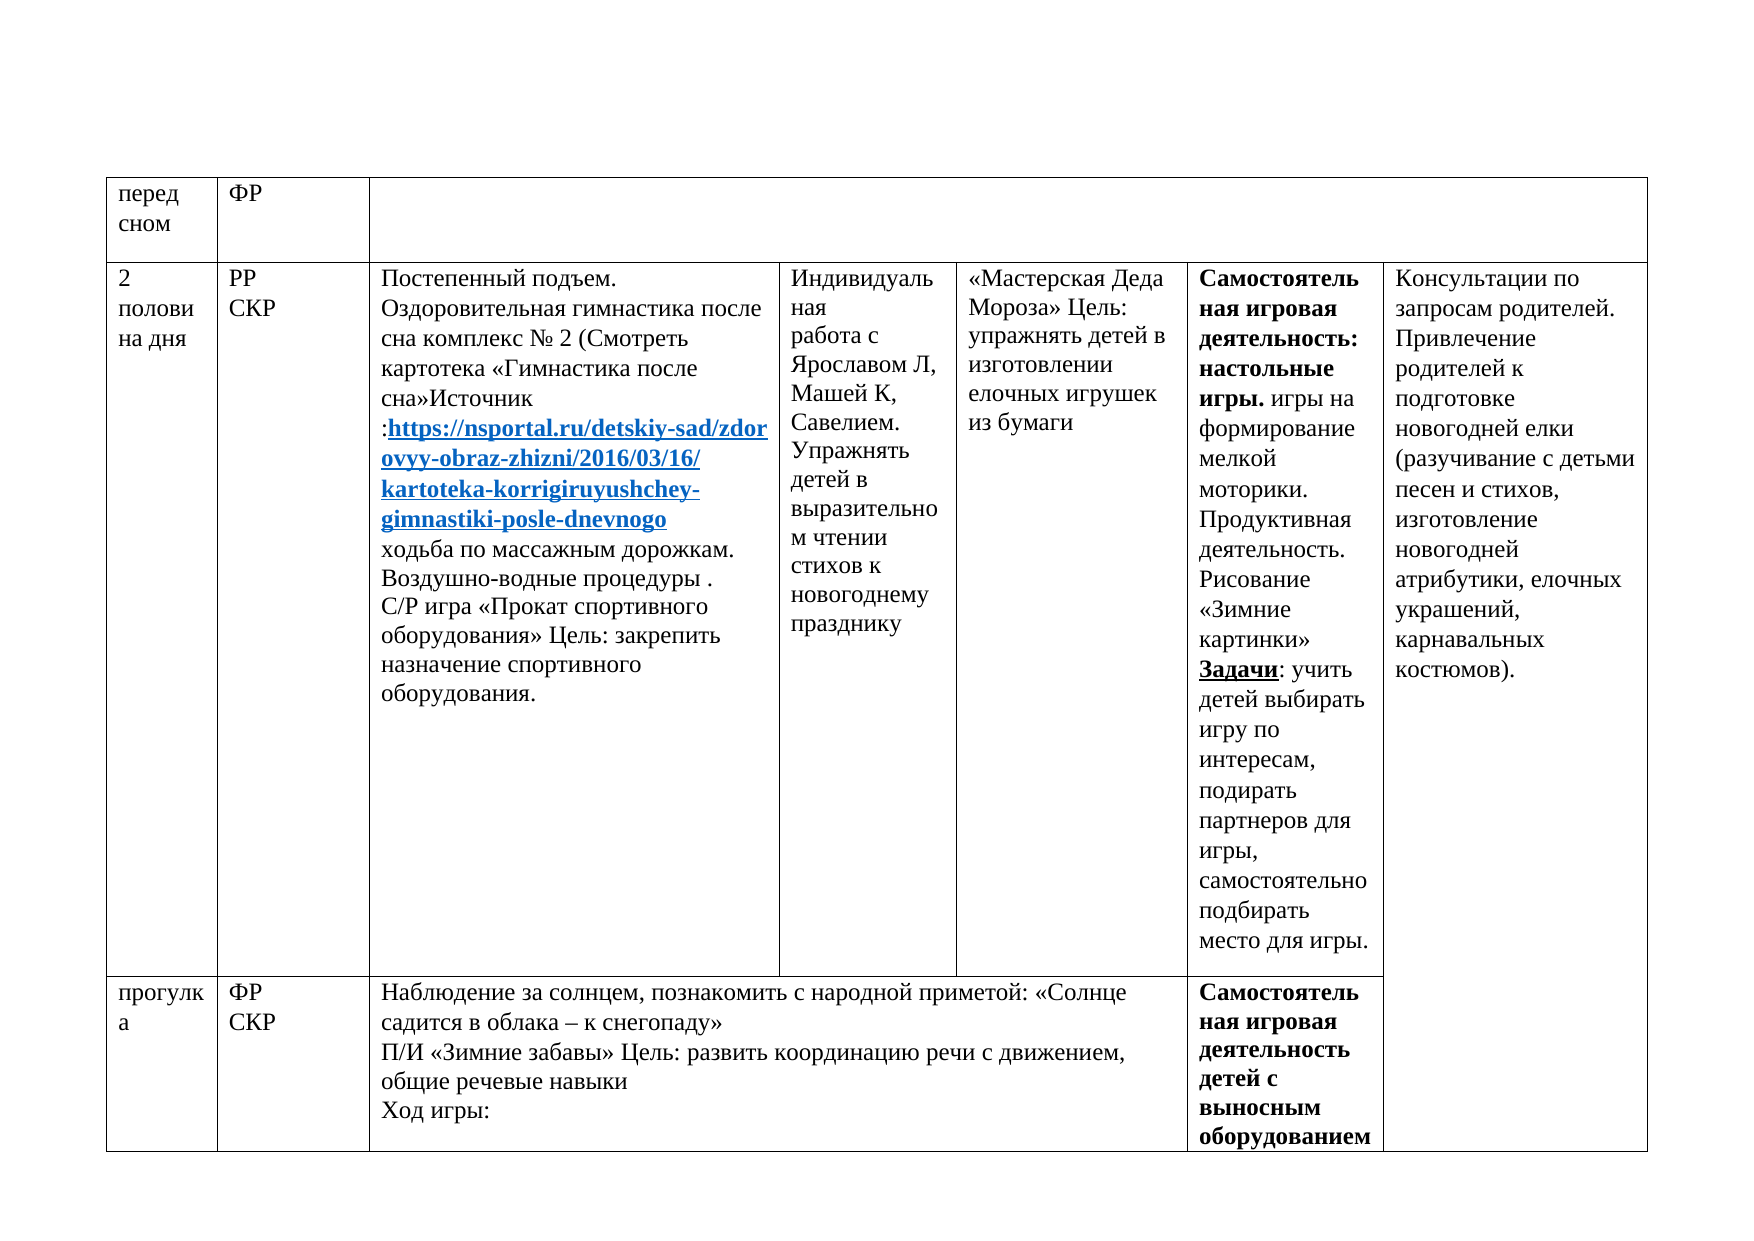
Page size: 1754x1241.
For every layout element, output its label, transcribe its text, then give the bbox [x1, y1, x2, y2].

table_cell «Мастерская Деда Мороза» Цель: упражнять детей в изготовлении елочных игрушек из бумаги [957, 263, 1187, 976]
table_cell Консультации по запросам родителей. Привлечение родителей к подготовке новогодней елки (разучивание с детьми песен и стихов, изготовление новогодней атрибутики, елочных украшений, карнавальных костюмов). [1384, 263, 1647, 1151]
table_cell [370, 178, 1647, 262]
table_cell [370, 977, 1187, 1151]
table_cell прогулка [107, 977, 217, 1151]
table_cell Самостоятельная игровая деятельность: настольные игры. игры на формирование мелкой моторики. Продуктивная деятельность. Рисование «Зимние картинки» Задачи: учить детей выбирать игру по интересам, подирать партнеров для игры, самостоятельно подбирать место для игры. [1188, 263, 1383, 976]
table_cell РР ФР [218, 178, 369, 262]
table_cell 2 половина дня [107, 263, 217, 976]
table_cell ФР СКР [218, 977, 369, 1151]
table_cell Постепенный подъем. Оздоровительная гимнастика после сна комплекс № 2 (Смотреть картотека «Гимнастика после сна»Источник:https://nsportal.ru/detskiy-sad/zdorovyy-obraz-zhizni/2016/03/16/kartoteka-korrigiruyushchey-gimnastiki-posle-dnevnogo ходьба по массажным дорожкам. Воздушно-водные процедуры . С/Р игра «Прокат спортивного оборудования» Цель: закрепить назначение спортивного оборудования. [370, 263, 779, 976]
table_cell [1188, 977, 1383, 1151]
table_cell РР СКР [218, 263, 369, 976]
table_cell Индивидуальная работа с Ярославом Л, Машей К, Савелием. Упражнять детей в выразительном чтении стихов к новогоднему празднику [780, 263, 956, 976]
table_cell Работа перед сном [107, 178, 217, 262]
